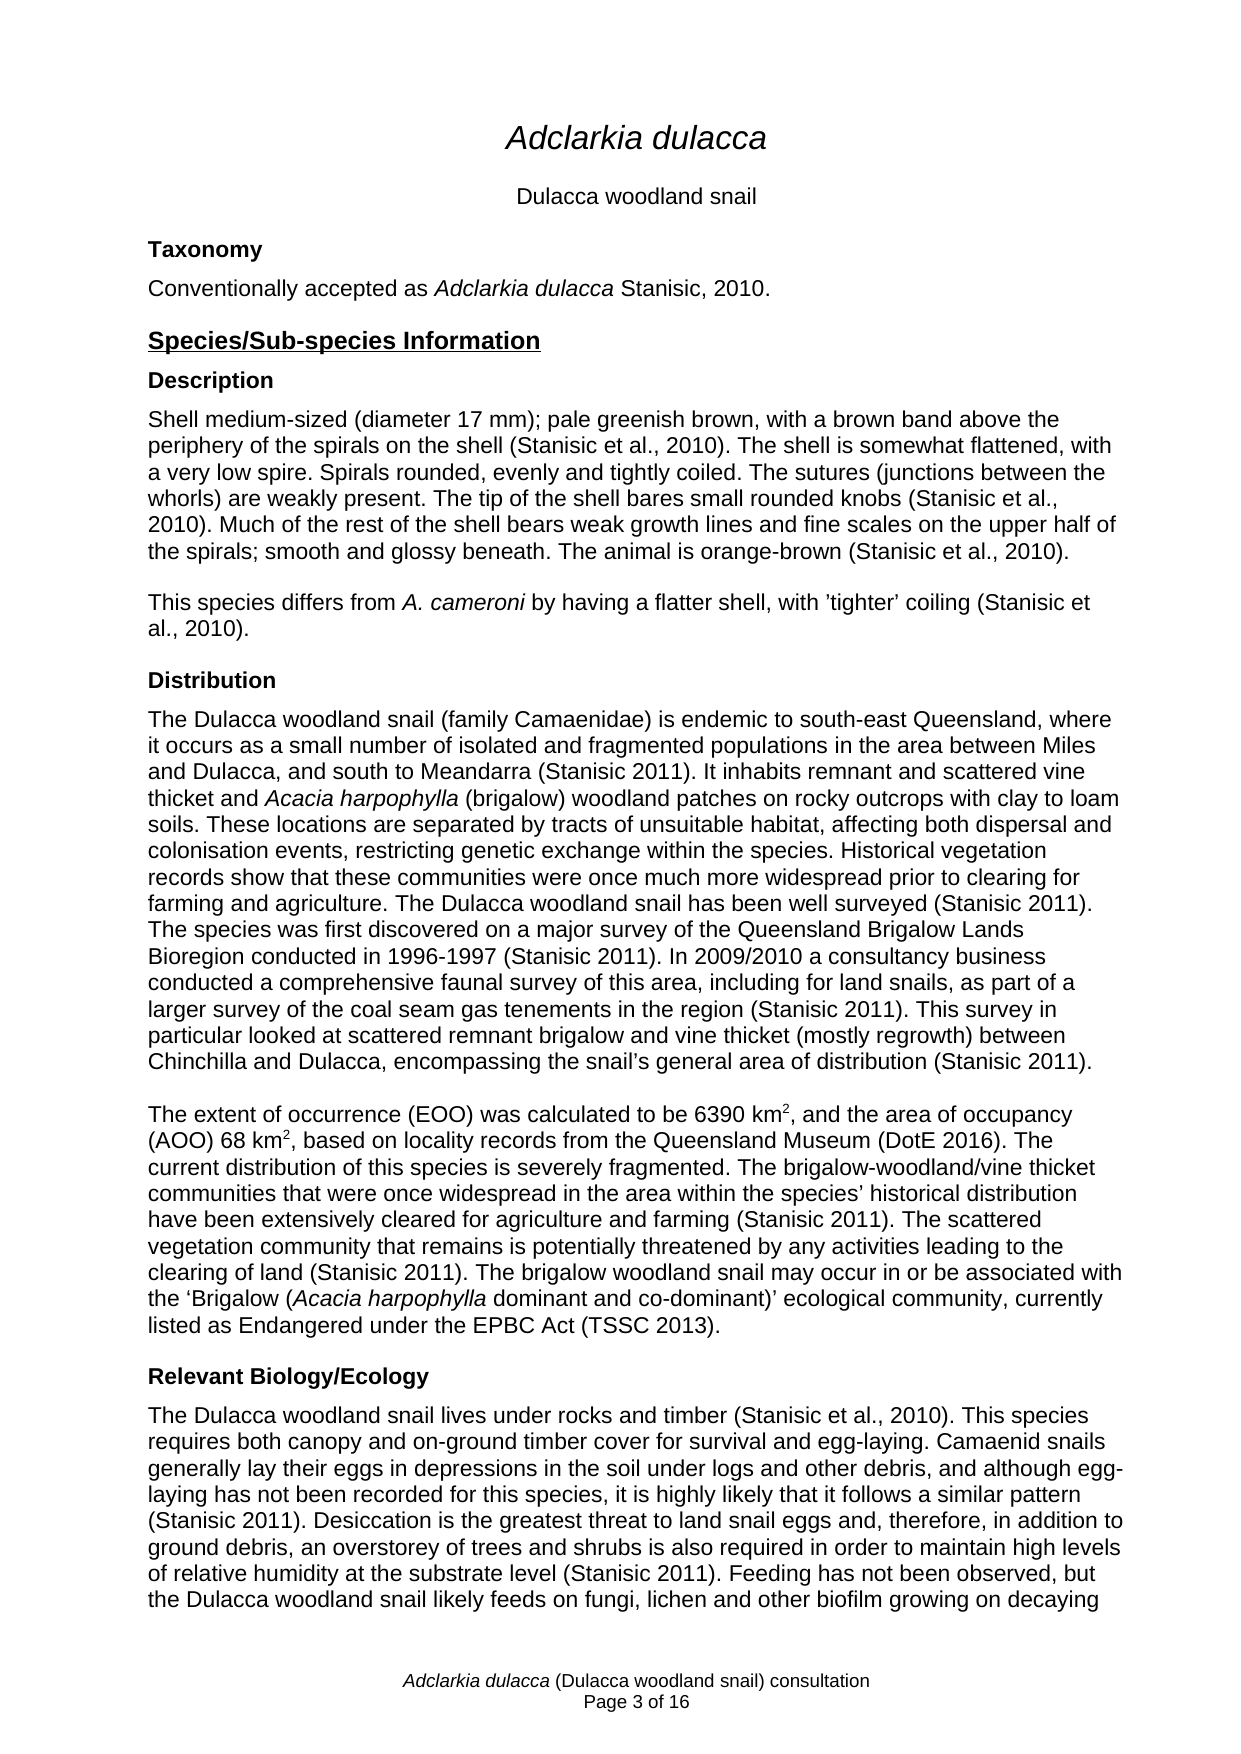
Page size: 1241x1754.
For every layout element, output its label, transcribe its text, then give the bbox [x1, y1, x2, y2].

text Adclarkia dulacca [148, 118, 1125, 157]
text Conventionally accepted as Adclarkia dulacca Stanisic, 2010. [148, 274, 1125, 301]
text Dulacca woodland snail [148, 183, 1125, 209]
subtitle Description [148, 367, 1125, 393]
subtitle Taxonomy [148, 236, 1125, 262]
subtitle Relevant Biology/Ecology [148, 1363, 1125, 1389]
text The extent of occurrence (EOO) was calculated to be 6390 km2, and the area of occupancy (AOO) 68 km2, based on locality records from the Queensland Museum (DotE 2016). The current distribution of this species is severely fragmented. The brigalow-woodland/vine thicket communities that were once widespread in the area within the species’ historical distribution have been extensively cleared for agriculture and farming (Stanisic 2011). The scattered vegetation community that remains is potentially threatened by any activities leading to the clearing of land (Stanisic 2011). The brigalow woodland snail may occur in or be associated with the ‘Brigalow (Acacia harpophylla dominant and co-dominant)’ ecological community, currently listed as Endangered under the EPBC Act (TSSC 2013). [148, 1101, 1125, 1338]
text Shell medium-sized (diameter 17 mm); pale greenish brown, with a brown band above the periphery of the spirals on the shell (Stanisic et al., 2010). The shell is somewhat flattened, with a very low spire. Spirals rounded, evenly and tightly coiled. The sutures (junctions between the whorls) are weakly present. The tip of the shell bares small rounded knobs (Stanisic et al., 2010). Much of the rest of the shell bears weak growth lines and fine scales on the upper half of the spirals; smooth and glossy beneath. The animal is orange-brown (Stanisic et al., 2010). [148, 406, 1125, 564]
subtitle Distribution [148, 667, 1125, 693]
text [148, 1402, 1125, 1613]
text The Dulacca woodland snail (family Camaenidae) is endemic to south-east Queensland, where it occurs as a small number of isolated and fragmented populations in the area between Miles and Dulacca, and south to Meandarra (Stanisic 2011). It inhabits remnant and scattered vine thicket and Acacia harpophylla (brigalow) woodland patches on rocky outcrops with clay to loam soils. These locations are separated by tracts of unsuitable habitat, affecting both dispersal and colonisation events, restricting genetic exchange within the species. Historical vegetation records show that these communities were once much more widespread prior to clearing for farming and agriculture. The Dulacca woodland snail has been well surveyed (Stanisic 2011). The species was first discovered on a major survey of the Queensland Brigalow Lands Bioregion conducted in 1996-1997 (Stanisic 2011). In 2009/2010 a consultancy business conducted a comprehensive faunal survey of this area, including for land snails, as part of a larger survey of the coal seam gas tenements in the region (Stanisic 2011). This survey in particular looked at scattered remnant brigalow and vine thicket (mostly regrowth) between Chinchilla and Dulacca, encompassing the snail’s general area of distribution (Stanisic 2011). [148, 706, 1125, 1074]
text This species differs from A. cameroni by having a flatter shell, with ’tighter’ coiling (Stanisic et al., 2010). [148, 589, 1125, 642]
subtitle Species/Sub-species Information [148, 326, 1125, 354]
